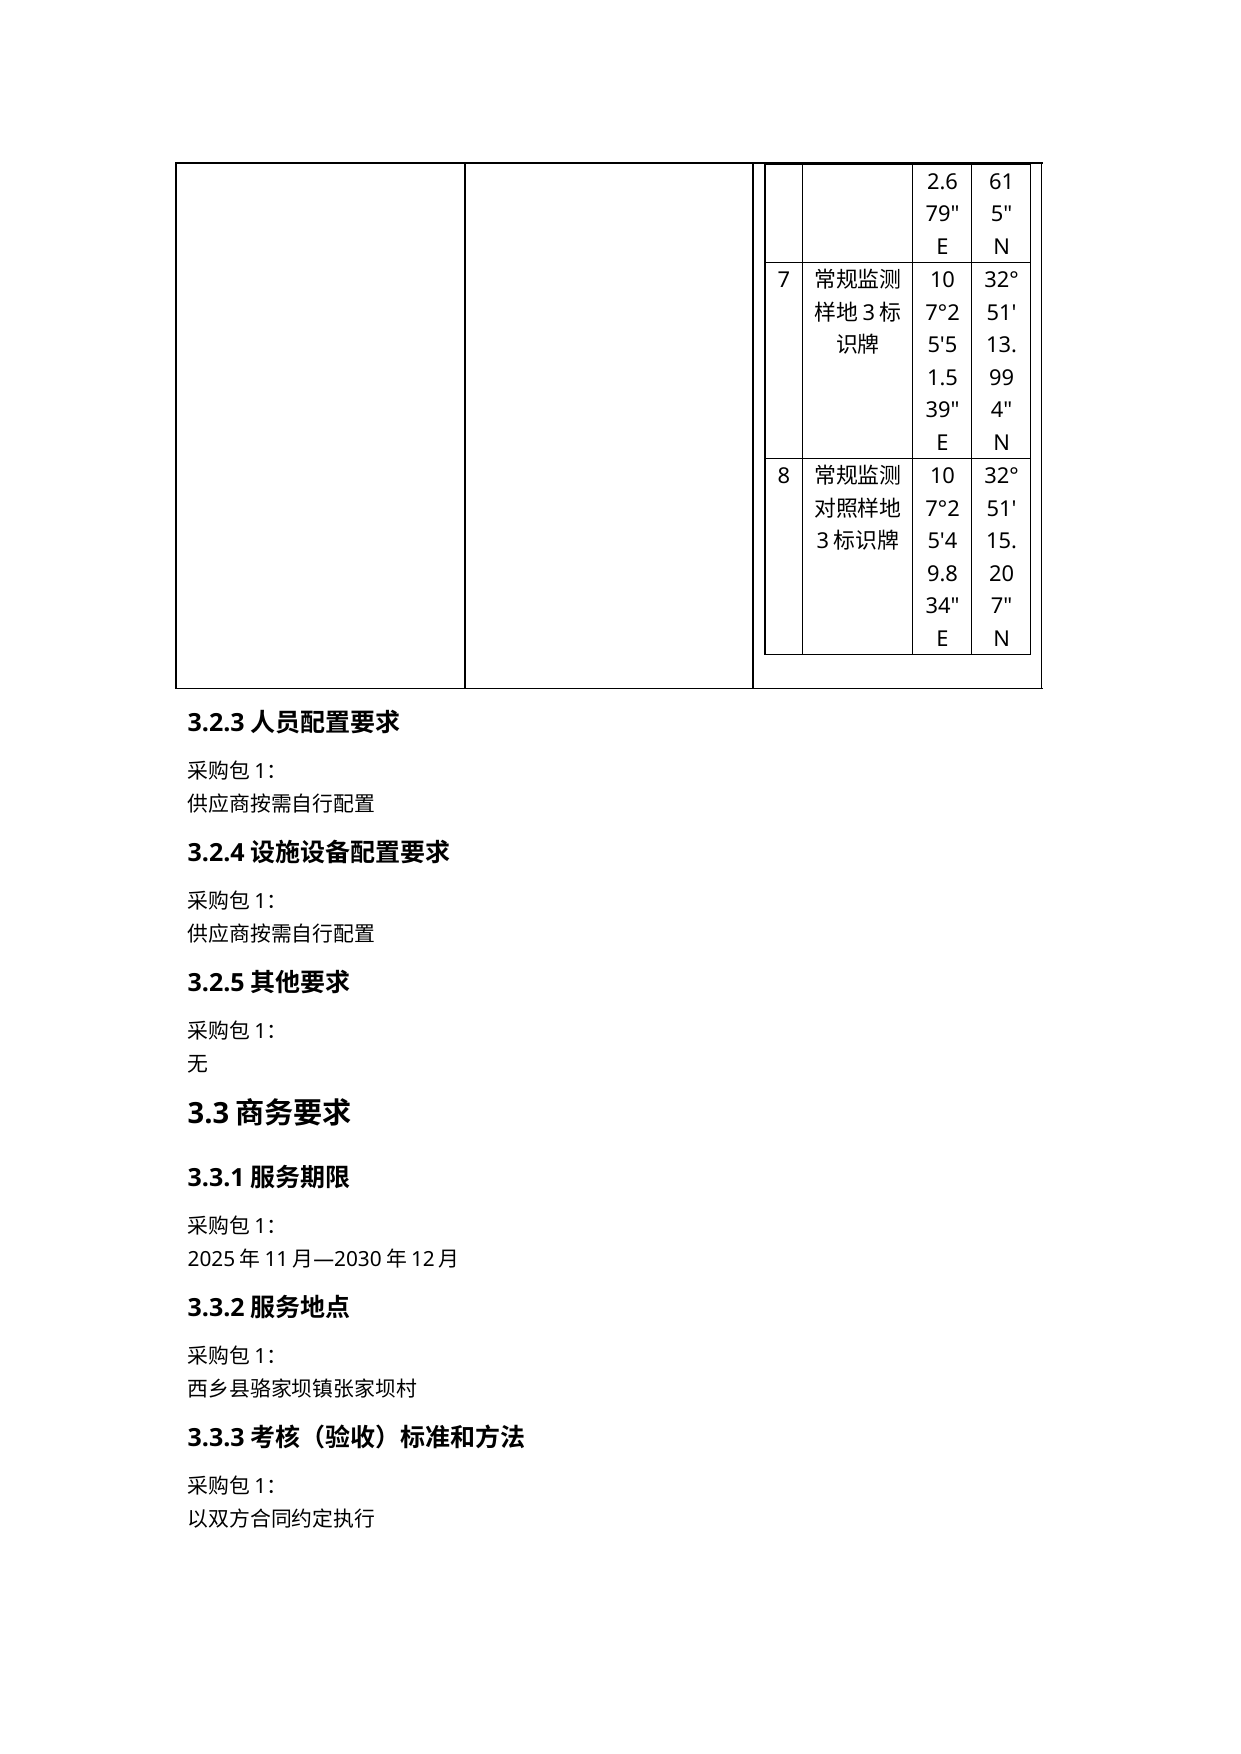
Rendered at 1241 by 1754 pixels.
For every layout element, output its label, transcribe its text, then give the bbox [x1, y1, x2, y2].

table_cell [754, 164, 1041, 688]
text 以双方合同约定执行 [187, 1502, 1053, 1534]
text 无 [187, 1047, 1053, 1079]
text 供应商按需自行配置 [187, 917, 1053, 949]
table_cell ★ [466, 164, 752, 688]
text 西乡县骆家坝镇张家坝村 [187, 1372, 1053, 1404]
table_cell 1 [177, 164, 464, 688]
text 3.3.3考核（验收）标准和方法 [187, 1404, 1053, 1469]
text 3.2.4设施设备配置要求 [187, 819, 1053, 884]
text 2025年11月—2030年12月 [187, 1242, 1053, 1274]
text 供应商按需自行配置 [187, 787, 1053, 819]
text 3.3.2服务地点 [187, 1274, 1053, 1339]
text 3.3.1服务期限 [187, 1144, 1053, 1209]
text 采购包1： [187, 1014, 1053, 1047]
text 采购包1： [187, 1209, 1053, 1242]
text 3.2.3人员配置要求 [187, 689, 1053, 754]
text 3.3商务要求 [187, 1079, 1053, 1144]
text 3.2.5其他要求 [187, 949, 1053, 1014]
text 采购包1： [187, 884, 1053, 917]
text 采购包1： [187, 1469, 1053, 1502]
text 采购包1： [187, 1339, 1053, 1372]
text 采购包1： [187, 754, 1053, 787]
